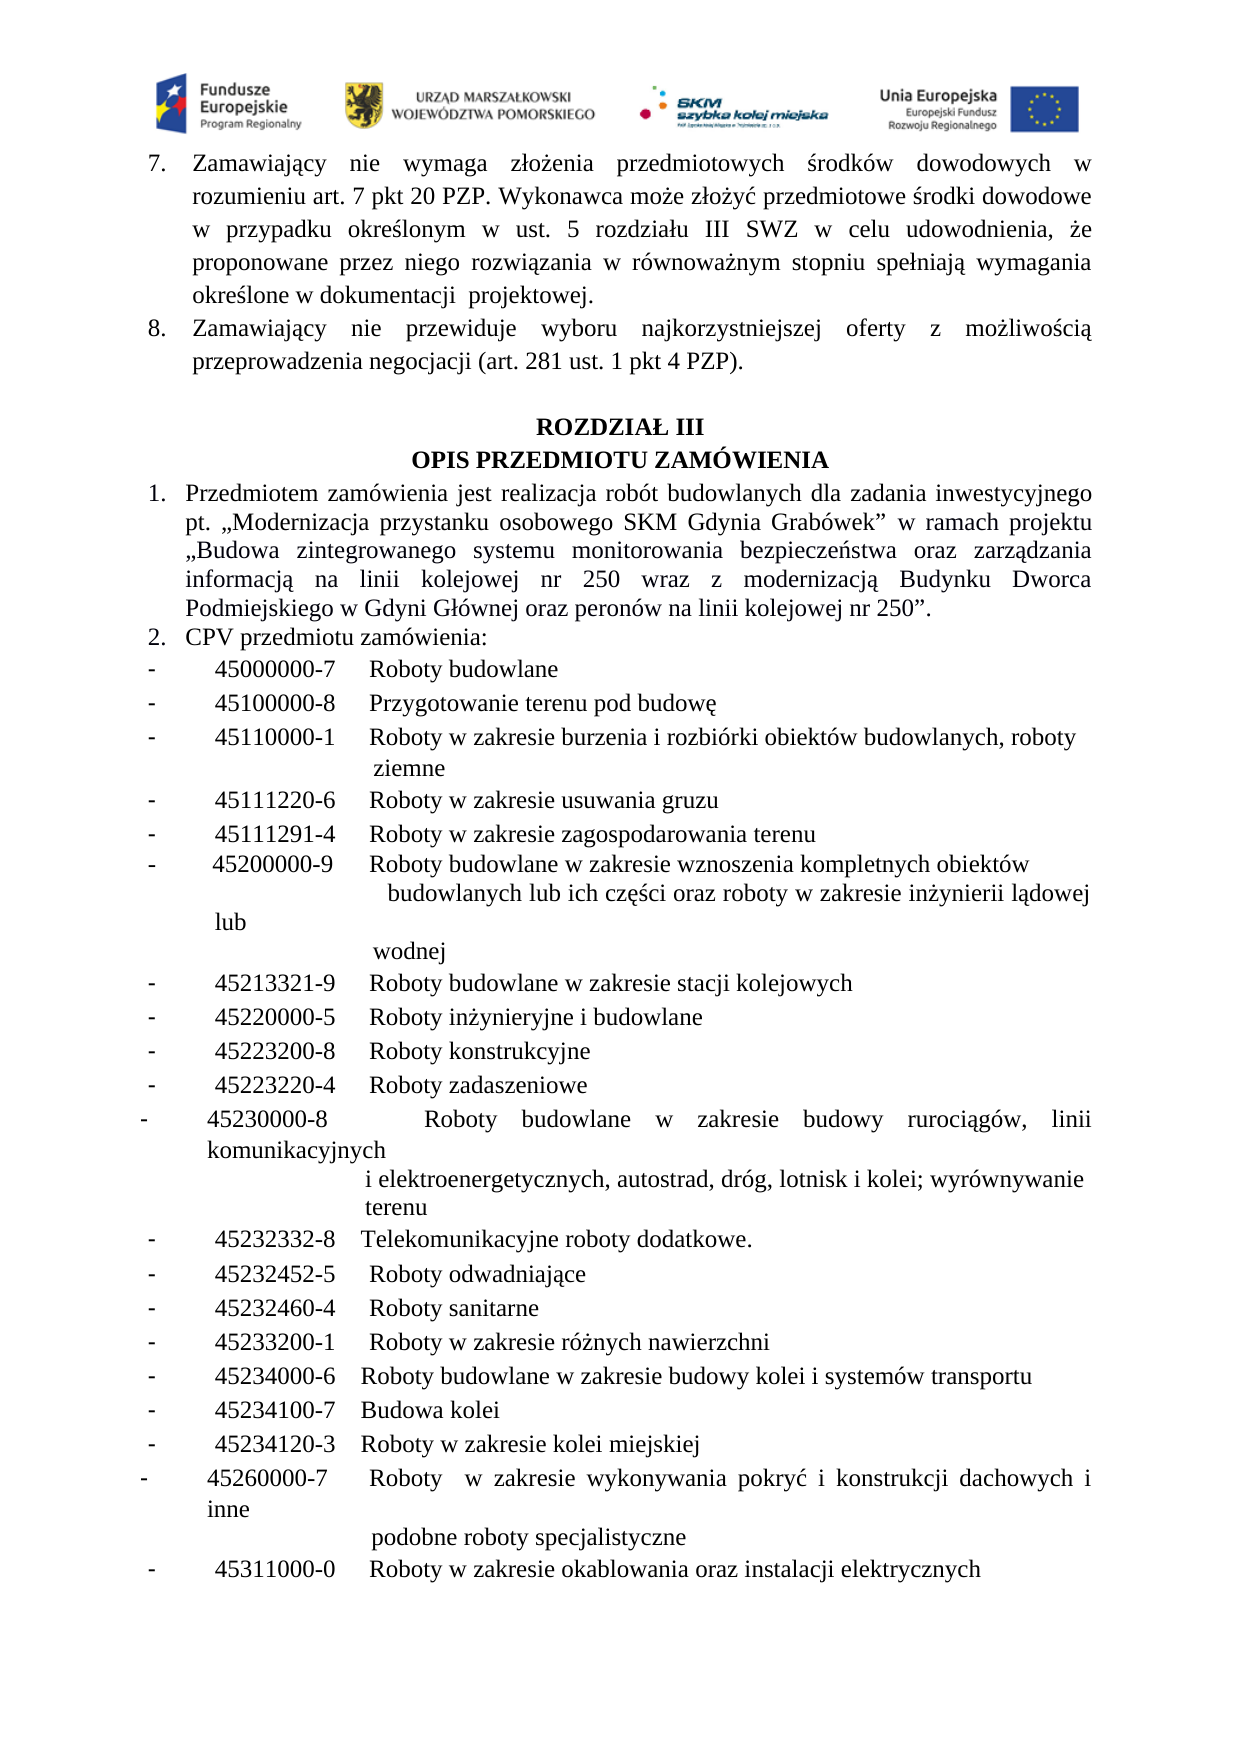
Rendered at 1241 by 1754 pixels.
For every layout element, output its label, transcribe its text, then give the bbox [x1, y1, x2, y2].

text 45110000-1 Roboty w zakresie burzenia i rozbiórki obiektów budowlanych, roboty [148, 719, 1092, 753]
list ziemne [111, 753, 1092, 781]
text 45230000-8 Roboty budowlane w zakresie budowy rurociągów, linii komunikacyjnych [140, 1101, 1092, 1164]
text 45233200-1 Roboty w zakresie różnych nawierzchni [148, 1323, 1092, 1357]
text ROZDZIAŁ III [148, 412, 1092, 441]
list terenu [140, 1192, 1092, 1221]
list wodnej [148, 936, 1092, 964]
text 45223200-8 Roboty konstrukcyjne [148, 1033, 1092, 1067]
text 45260000-7 Roboty w zakresie wykonywania pokryć i konstrukcji dachowych i inne [140, 1459, 1092, 1522]
list Zamawiający nie przewiduje wyboru najkorzystniejszej oferty z możliwością przeprowadzenia negocjacji (art. 281 ust. 1 pkt 4 PZP). [148, 313, 1092, 375]
text 45111220-6 Roboty w zakresie usuwania gruzu [148, 781, 1092, 816]
list budowlanych lub ich części oraz roboty w zakresie inżynierii lądowej lub [148, 878, 1092, 936]
text 45232452-5 Roboty odwadniające [148, 1255, 1092, 1289]
list i elektroenergetycznych, autostrad, dróg, lotnisk i kolei; wyrównywanie [140, 1164, 1092, 1192]
text 45223220-4 Roboty zadaszeniowe [148, 1067, 1092, 1101]
text 45234100-7 Budowa kolei [148, 1391, 1092, 1426]
text 45100000-8 Przygotowanie terenu pod budowę [148, 684, 1092, 719]
list Zamawiający nie wymaga złożenia przedmiotowych środków dowodowych w rozumieniu art. 7 pkt 20 PZP. Wykonawca może złożyć przedmiotowe środki dowodowe w przypadku określonym w ust. 5 rozdziału III SWZ w celu udowodnienia, że proponowane przez niego rozwiązania w równoważnym stopniu spełniają wymagania określone w dokumentacji projektowej. [148, 148, 1092, 309]
list podobne roboty specjalistyczne [140, 1522, 1092, 1551]
text 45213321-9 Roboty budowlane w zakresie stacji kolejowych [148, 964, 1092, 999]
text 45000000-7 Roboty budowlane [148, 651, 1092, 684]
text 45111291-4 Roboty w zakresie zagospodarowania terenu [148, 816, 1092, 849]
text OPIS PRZEDMIOTU ZAMÓWIENIA [148, 445, 1092, 474]
text 45234000-6 Roboty budowlane w zakresie budowy kolei i systemów transportu [148, 1357, 1092, 1391]
list CPV przedmiotu zamówienia: [148, 622, 1092, 651]
list - 45200000-9 Roboty budowlane w zakresie wznoszenia kompletnych obiektów [148, 849, 1092, 878]
picture [147, 73, 1093, 148]
list Przedmiotem zamówienia jest realizacja robót budowlanych dla zadania inwestycyjnego pt. „Modernizacja przystanku osobowego SKM Gdynia Grabówek” w ramach projektu „Budowa zintegrowanego systemu monitorowania bezpieczeństwa oraz zarządzania informacją na linii kolejowej nr 250 wraz z modernizacją Budynku Dworca Podmiejskiego w Gdyni Głównej oraz peronów na linii kolejowej nr 250”. [148, 478, 1092, 622]
text 45220000-5 Roboty inżynieryjne i budowlane [148, 999, 1092, 1033]
text 45232460-4 Roboty sanitarne [148, 1289, 1092, 1323]
text 45311000-0 Roboty w zakresie okablowania oraz instalacji elektrycznych [148, 1551, 1092, 1585]
text 45232332-8 Telekomunikacyjne roboty dodatkowe. [148, 1221, 1092, 1255]
text 45234120-3 Roboty w zakresie kolei miejskiej [148, 1426, 1092, 1459]
